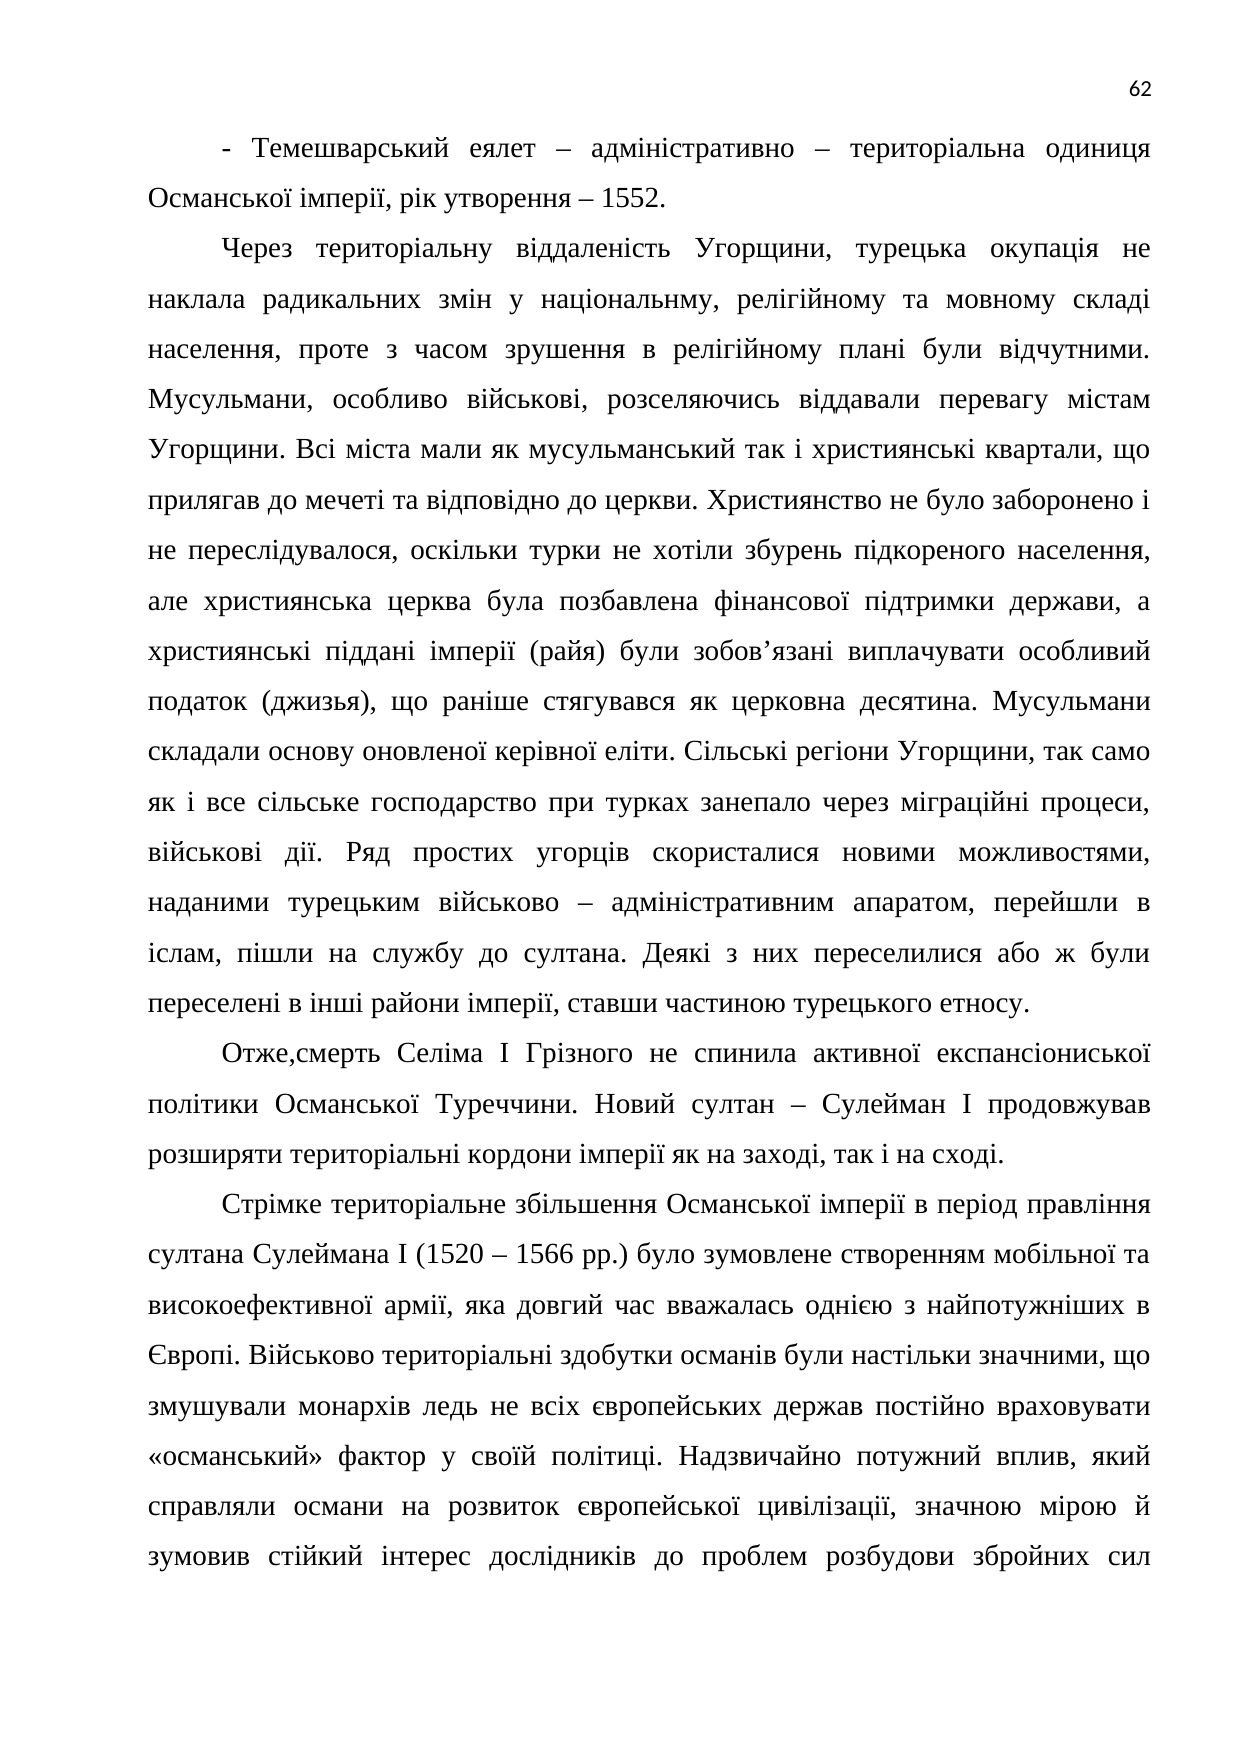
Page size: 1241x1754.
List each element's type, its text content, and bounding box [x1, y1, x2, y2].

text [148, 1186, 1152, 1572]
text Отже,смерть Селіма І Грізного не спинила активної експансіониської політики Османської Туреччини. Новий султан – Сулейман І продовжував розширяти територіальні кордони імперії як на заході, так і на сході. [148, 1035, 1152, 1169]
text - Темешварський еялет – адміністративно – територіальна одиниця Османської імперії, рік утворення – 1552. [148, 130, 1152, 214]
text Через територіальну віддаленість Угорщини, турецька окупація не наклала радикальних змін у національнму, релігійному та мовному складі населення, проте з часом зрушення в релігійному плані були відчутними. Мусульмани, особливо військові, розселяючись віддавали перевагу містам Угорщини. Всі міста мали як мусульманський так і християнські квартали, що прилягав до мечеті та відповідно до церкви. Християнство не було заборонено і не переслідувалося, оскільки турки не хотіли збурень підкореного населення, але християнська церква була позбавлена фінансової підтримки держави, а християнські піддані імперії (райя) були зобов’язані виплачувати особливий податок (джизья), що раніше стягувався як церковна десятина. Мусульмани складали основу оновленої керівної еліти. Сільські регіони Угорщини, так само як і все сільське господарство при турках занепало через міграційні процеси, військові дії. Ряд простих угорців скористалися новими можливостями, наданими турецьким військово – адміністративним апаратом, перейшли в іслам, пішли на службу до султана. Деякі з них переселилися або ж були переселені в інші райони імперії, ставши частиною турецького етносу. [148, 230, 1152, 1019]
